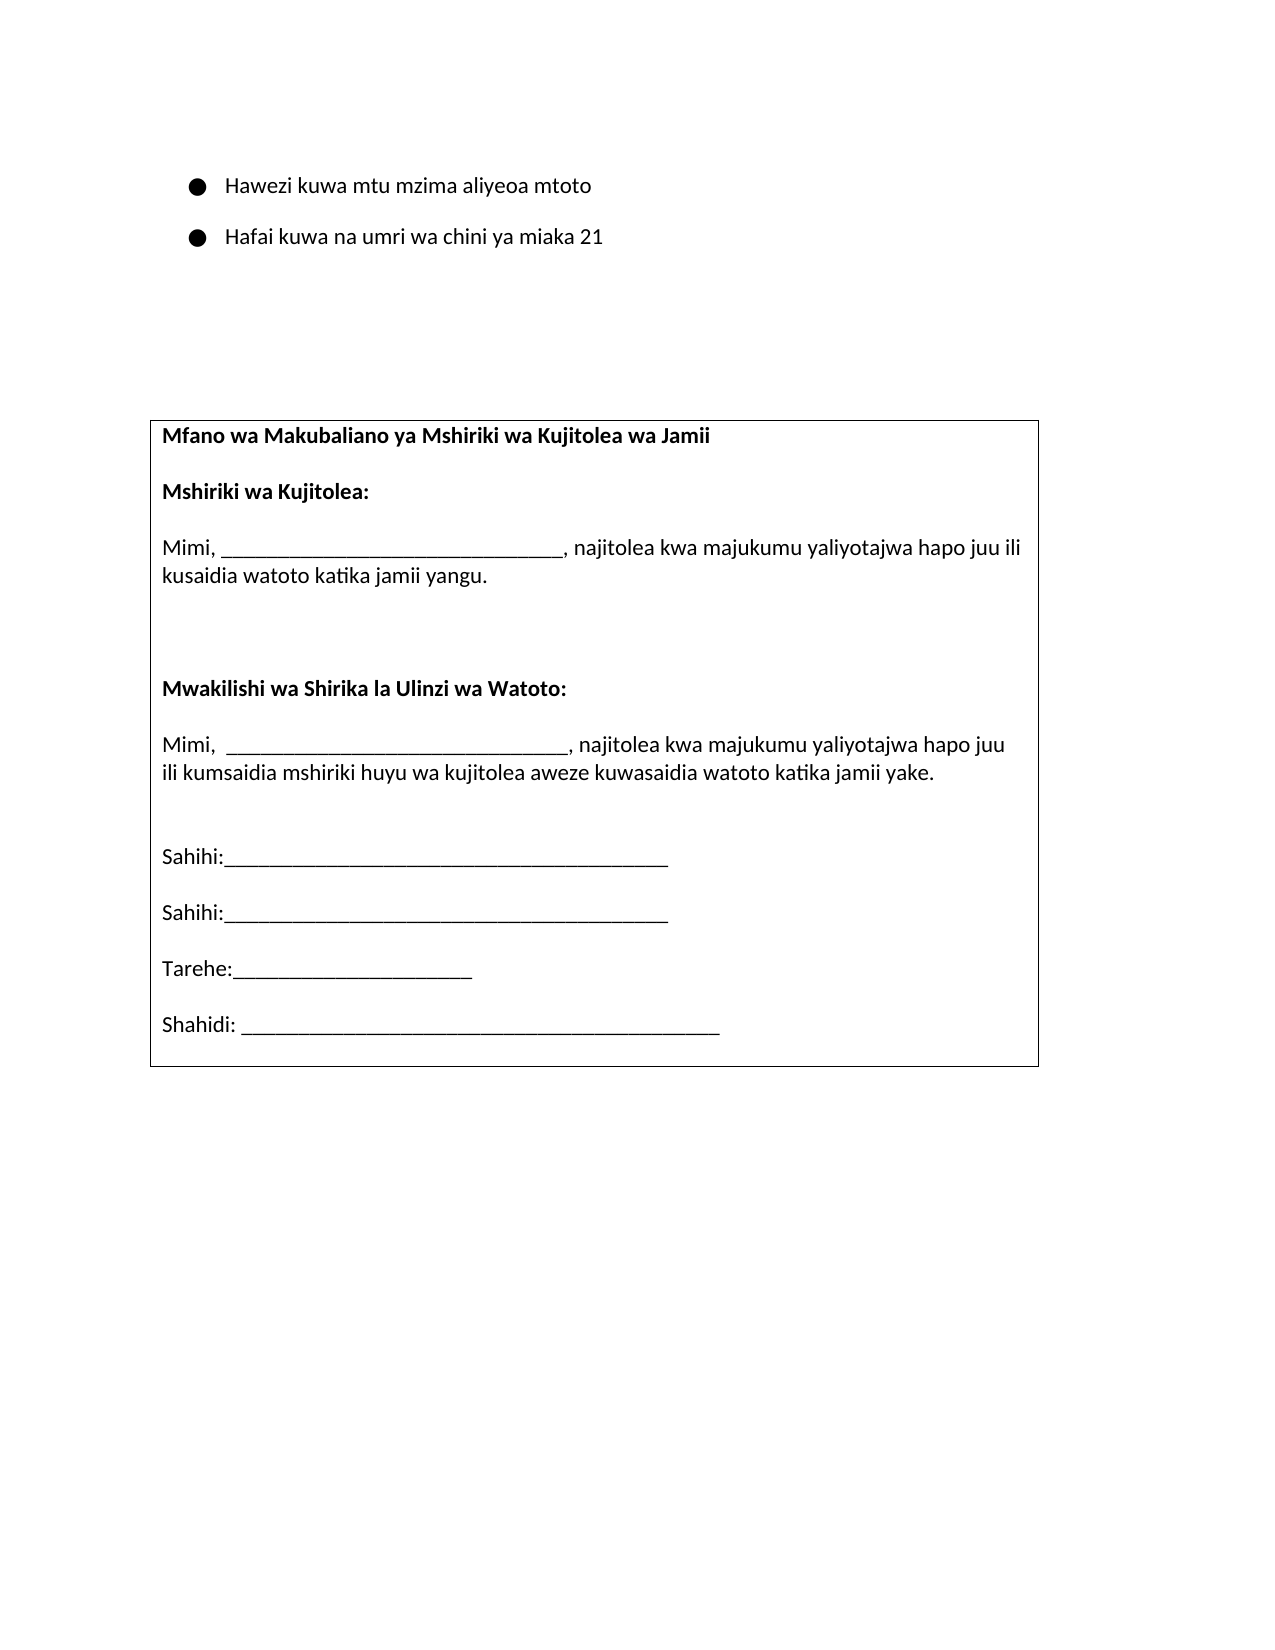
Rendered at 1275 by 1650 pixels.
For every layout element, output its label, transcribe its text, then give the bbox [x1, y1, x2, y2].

list Hawezi kuwa mtu mzima aliyeoa mtoto [187, 159, 1125, 206]
table_header Mfano wa Makubaliano ya Mshiriki wa Kujitolea wa Jamii Mshiriki wa Kujitolea: Mimi, ______________________________, najitolea kwa majukumu yaliyotajwa hapo juu ili kusaidia watoto katika jamii yangu. Mwakilishi wa Shirika la Ulinzi wa Watoto: Mimi, ______________________________, najitolea kwa majukumu yaliyotajwa hapo juu ili kumsaidia mshiriki huyu wa kujitolea aweze kuwasaidia watoto katika jamii yake. Sahihi:_______________________________________ Sahihi:_______________________________________ Tarehe:_____________________ Shahidi: __________________________________________ [151, 421, 1038, 1066]
list na umri wa chini ya miaka 21 [187, 210, 1125, 257]
